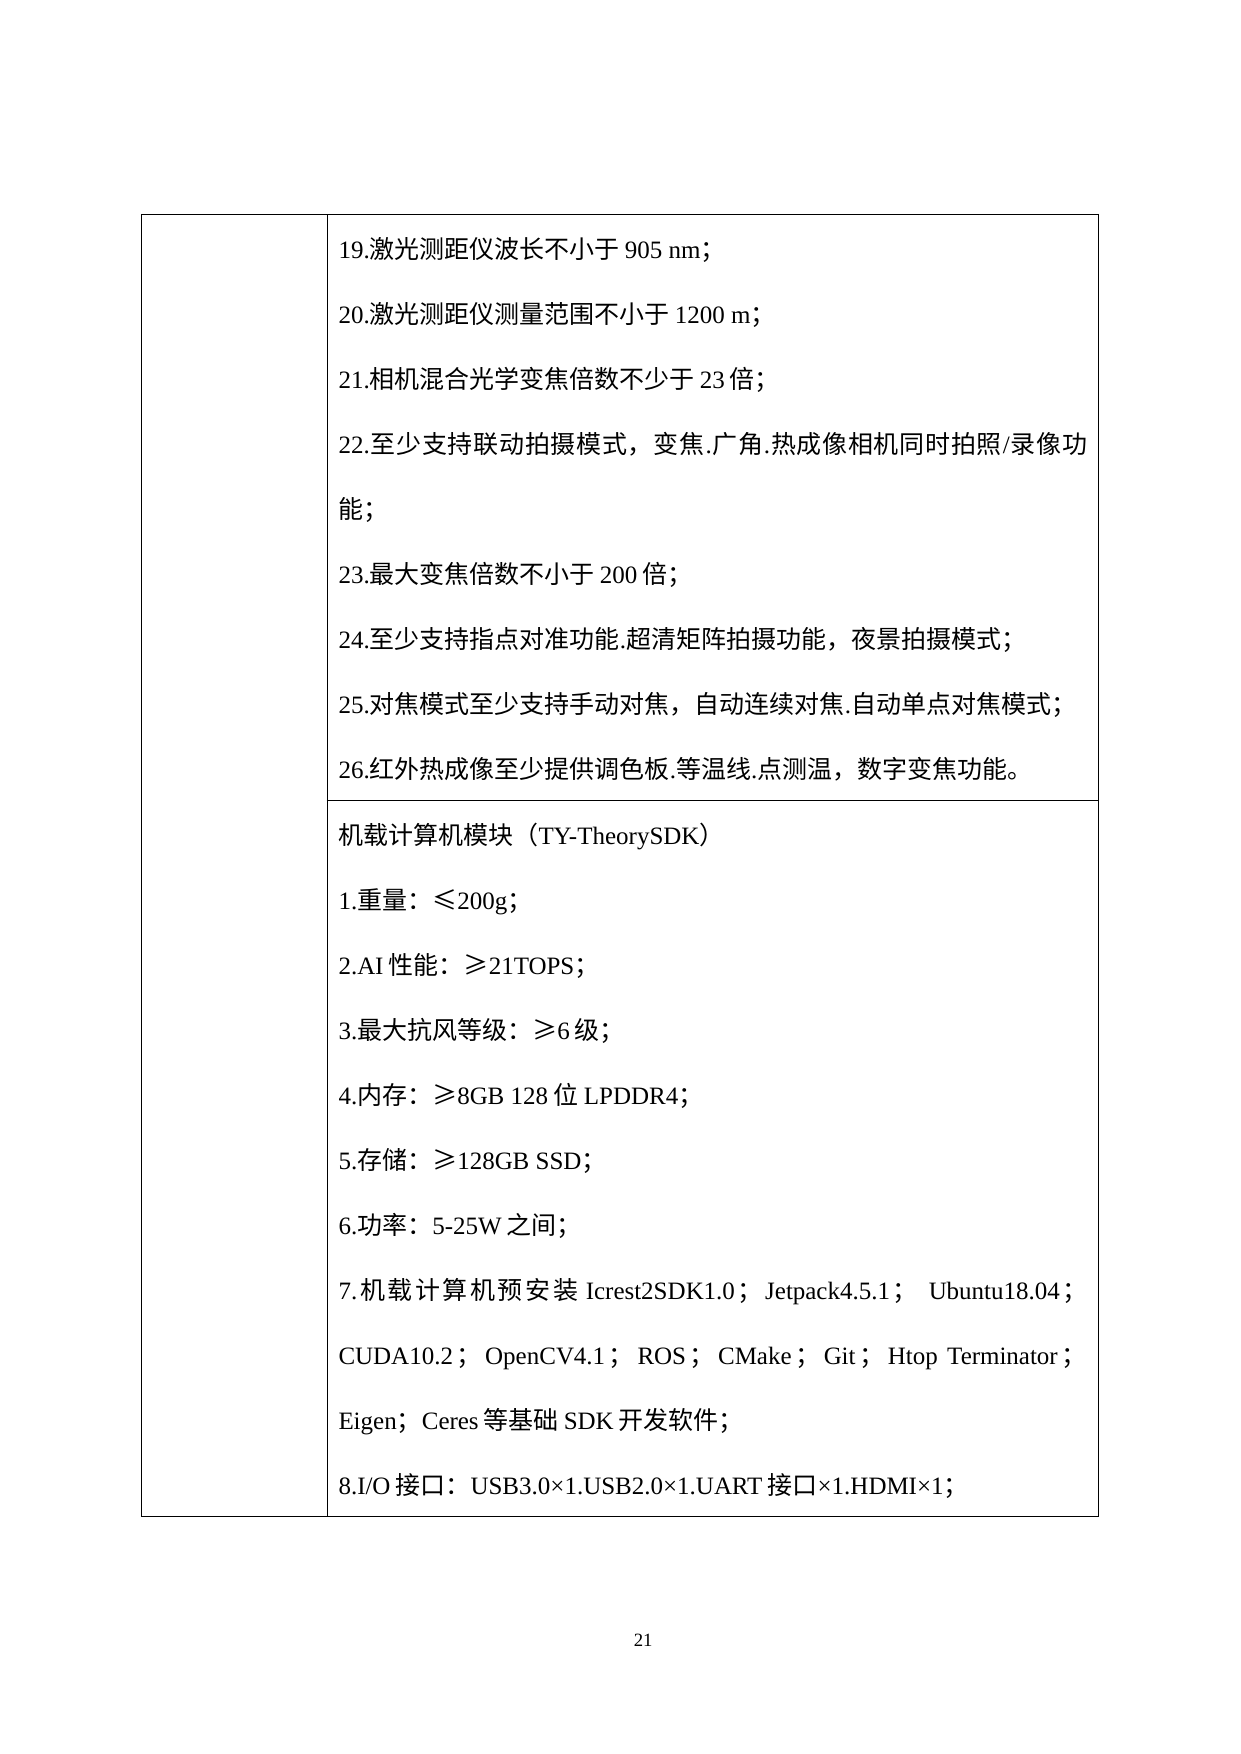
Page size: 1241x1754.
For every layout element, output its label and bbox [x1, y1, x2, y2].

table_cell [328, 215, 1098, 800]
table_cell [328, 801, 1098, 1516]
